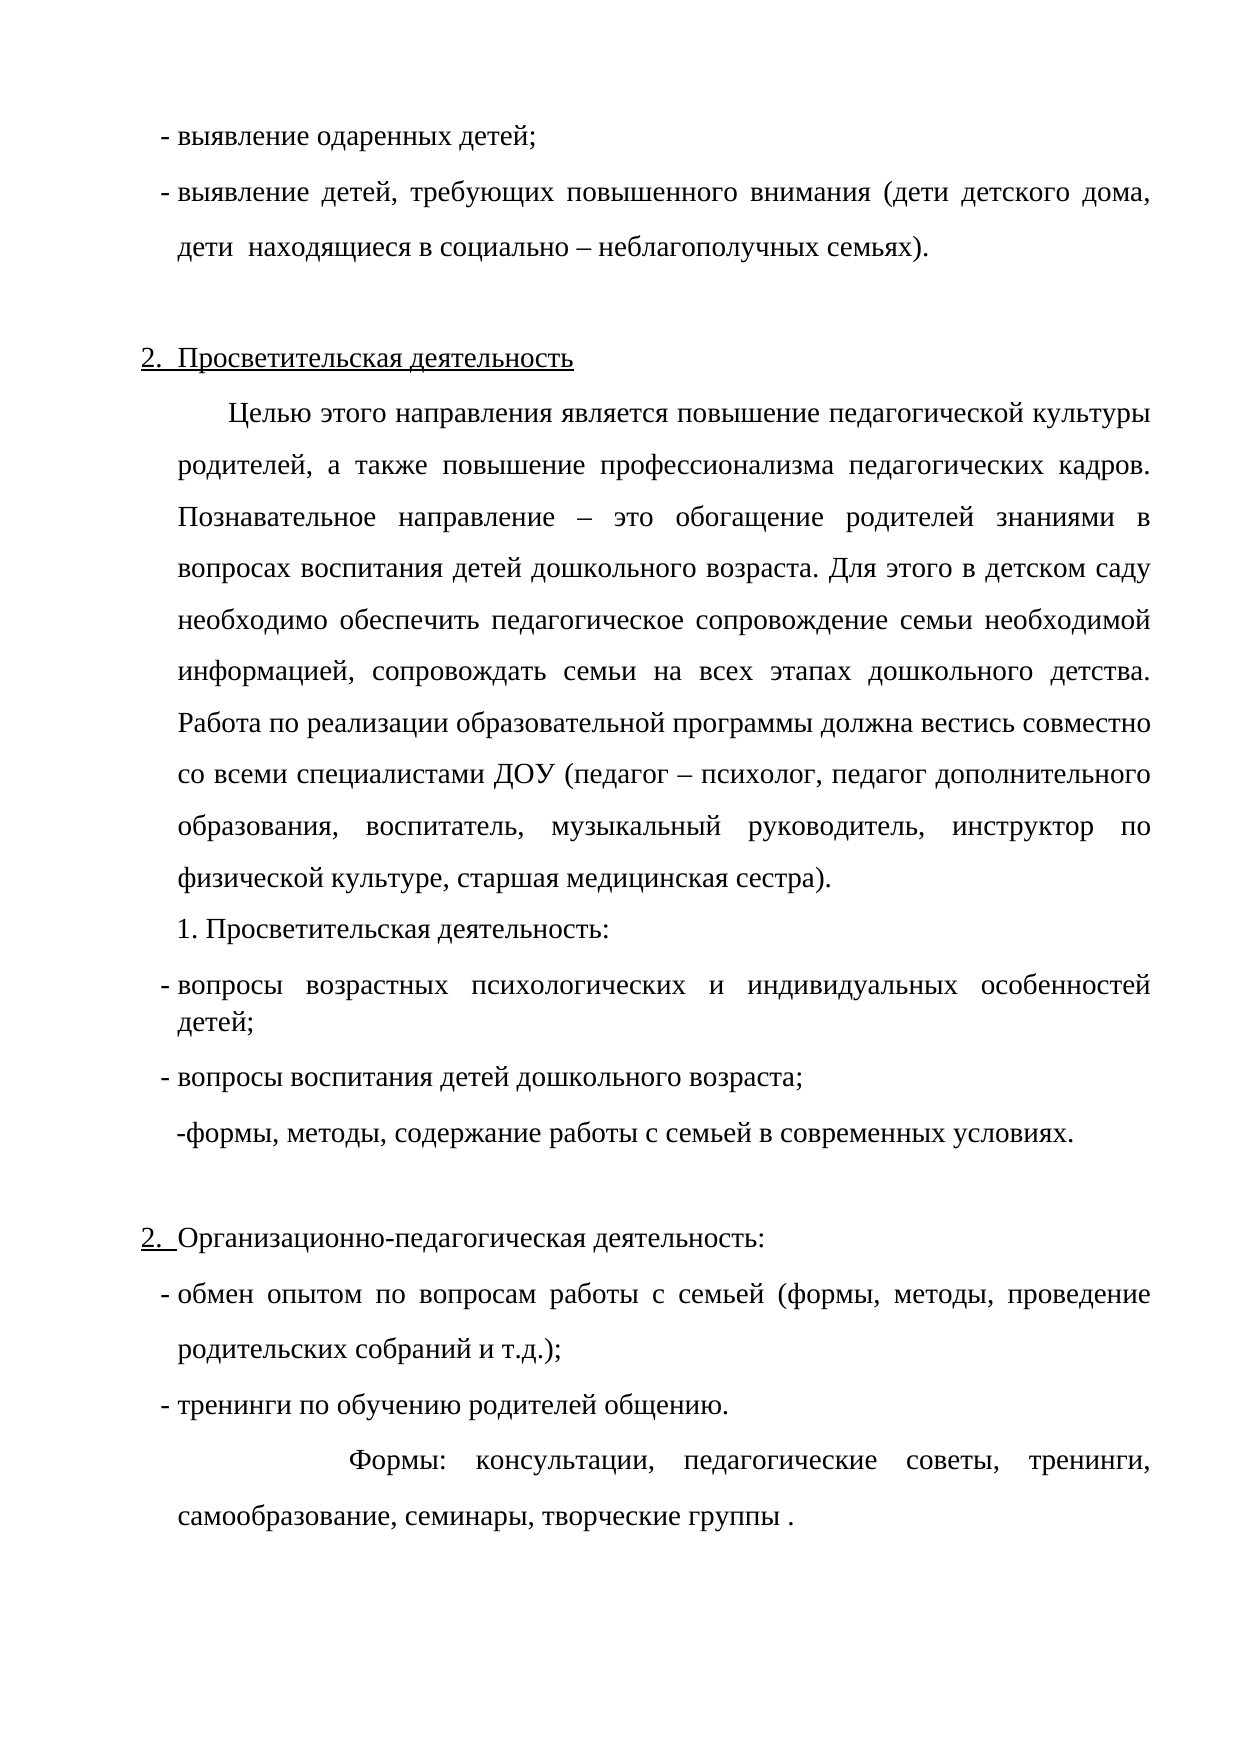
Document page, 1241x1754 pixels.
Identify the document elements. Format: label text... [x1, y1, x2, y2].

text Целью этого направления является повышение педагогической культуры родителей, а также повышение профессионализма педагогических кадров. Познавательное направление – это обогащение родителей знаниями в вопросах воспитания детей дошкольного возраста. Для этого в детском саду необходимо обеспечить педагогическое сопровождение семьи необходимой информацией, сопровождать семьи на всех этапах дошкольного детства. Работа по реализации образовательной программы должна вестись совместно со всеми специалистами ДОУ (педагог – психолог, педагог дополнительного образования, воспитатель, музыкальный руководитель, инструктор по физической культуре, старшая медицинская сестра). [176, 396, 1152, 893]
text 1. Просветительская деятельность: [176, 912, 1152, 945]
list вопросы воспитания детей дошкольного возраста; [160, 1059, 1152, 1093]
list Организационно-педагогическая деятельность: [141, 1220, 1152, 1254]
list вопросы возрастных психологических и индивидуальных особенностей детей; [160, 967, 1152, 1038]
list Просветительская деятельность [141, 340, 1152, 374]
text -формы, методы, содержание работы с семьей в современных условиях. [176, 1115, 1152, 1148]
list выявление одаренных детей; [160, 118, 1152, 152]
list выявление детей, требующих повышенного внимания (дети детского дома, дети находящиеся в социально – неблагополучных семьях). [160, 174, 1152, 263]
list обмен опытом по вопросам работы с семьей (формы, методы, проведение родительских собраний и т.д.); [160, 1276, 1152, 1365]
text Формы: консультации, педагогические советы, тренинги, самообразование, семинары, творческие группы . [176, 1442, 1152, 1531]
list тренинги по обучению родителей общению. [160, 1387, 1152, 1420]
